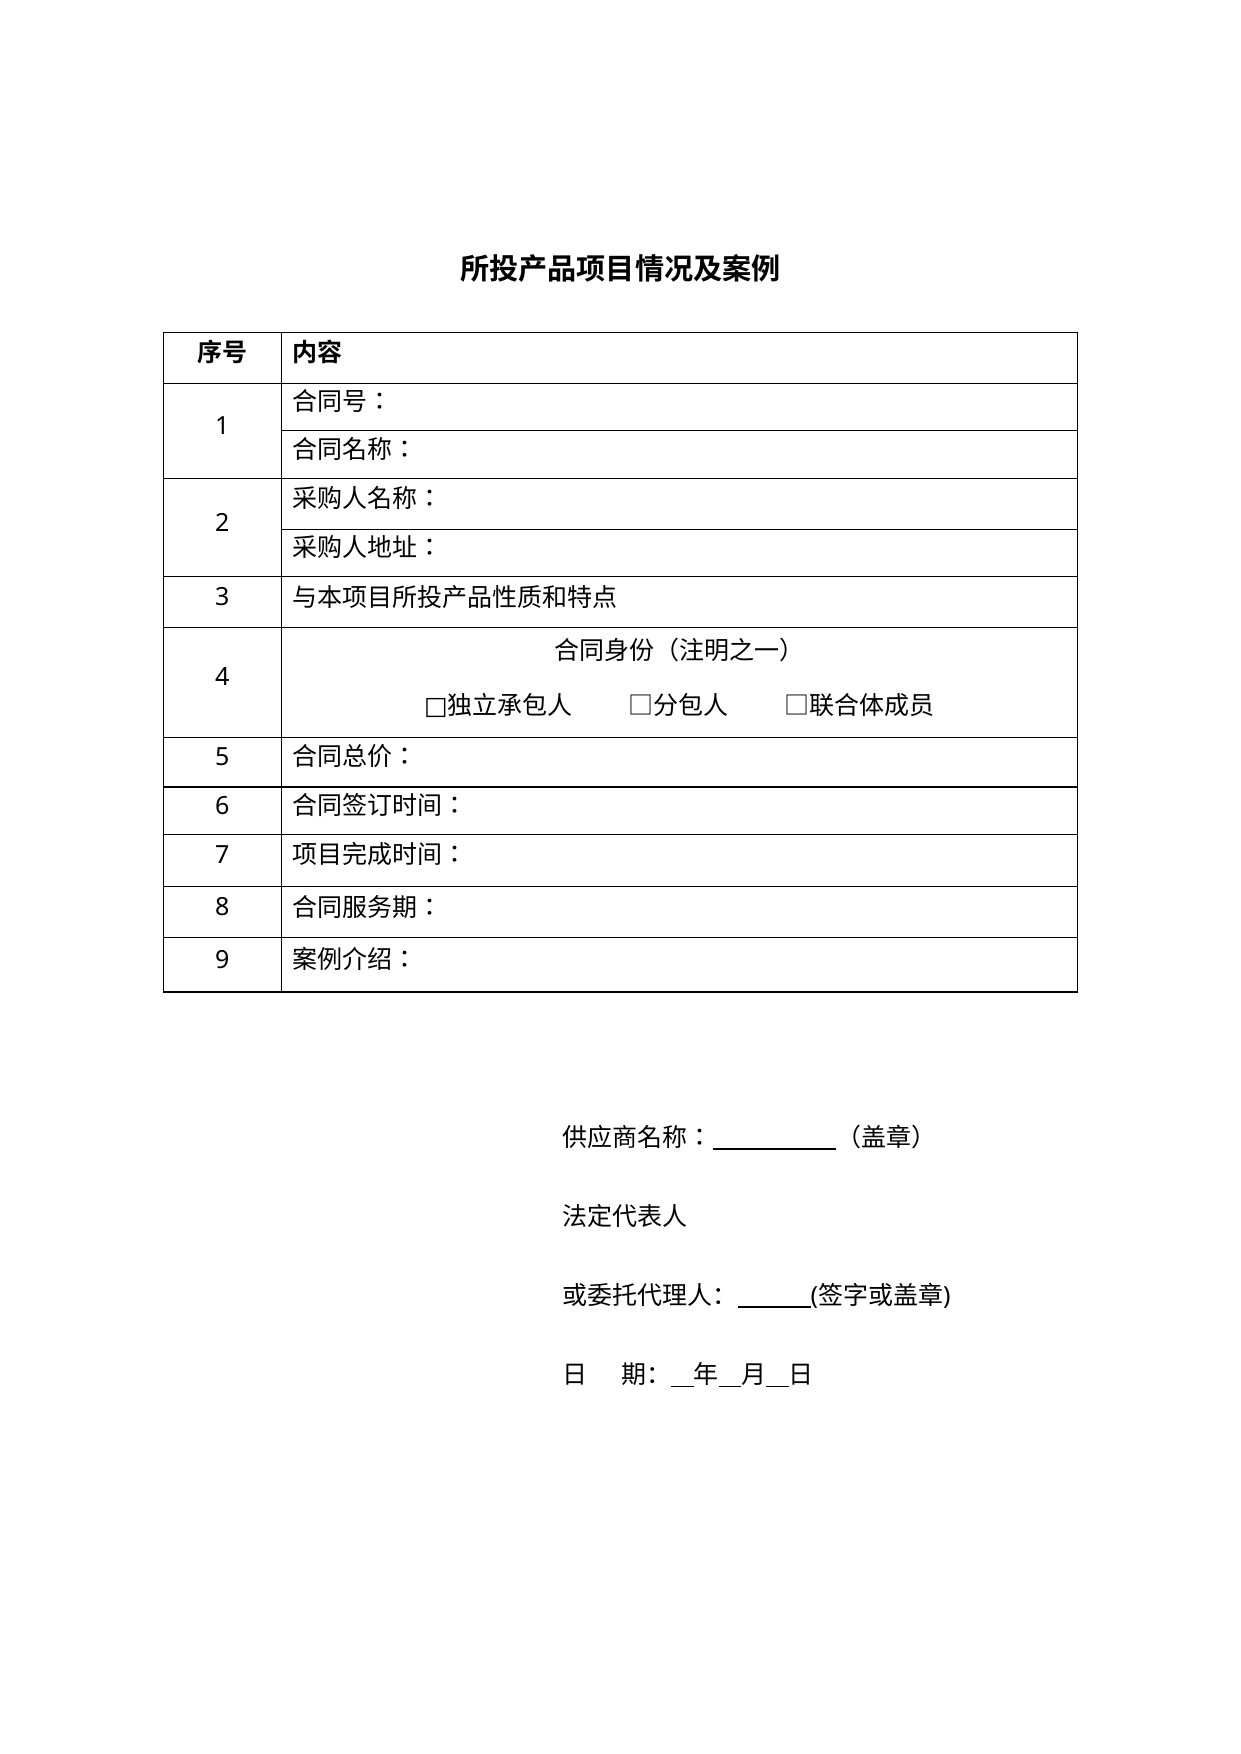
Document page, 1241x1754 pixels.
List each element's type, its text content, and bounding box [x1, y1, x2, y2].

table_cell 采购人名称： [282, 479, 1077, 529]
table_cell 9 [164, 938, 281, 991]
table_cell 合同签订时间： [282, 788, 1077, 834]
table_cell 8 [164, 887, 281, 937]
table_cell 1 [164, 384, 281, 478]
table_header 内容 [282, 333, 1077, 383]
table_cell 6 [164, 788, 281, 834]
table_cell 4 [164, 628, 281, 737]
text 所投产品项目情况及案例 [187, 249, 1053, 287]
table_cell 合同号： [282, 384, 1077, 430]
table_cell 合同身份（注明之一） □独立承包人 □分包人 □联合体成员 [282, 628, 1077, 737]
table_header 序号 [164, 333, 281, 383]
table_cell 项目完成时间： [282, 835, 1077, 886]
table_cell 合同总价： [282, 738, 1077, 786]
table_cell 7 [164, 835, 281, 886]
table_cell 5 [164, 738, 281, 786]
table_cell 案例介绍： [282, 938, 1077, 991]
text 法定代表人 [187, 1202, 1053, 1231]
text 供应商名称： （盖章） [187, 1123, 1053, 1152]
table_cell 合同名称： [282, 431, 1077, 478]
table_cell 2 [164, 479, 281, 576]
table_cell 3 [164, 577, 281, 627]
text 日 期： 年 月 日 [187, 1360, 1053, 1389]
table_cell 合同服务期： [282, 887, 1077, 937]
text 或委托代理人： (签字或盖章) [187, 1281, 1053, 1310]
table_cell 采购人地址： [282, 530, 1077, 576]
table_cell 与本项目所投产品性质和特点 [282, 577, 1077, 627]
